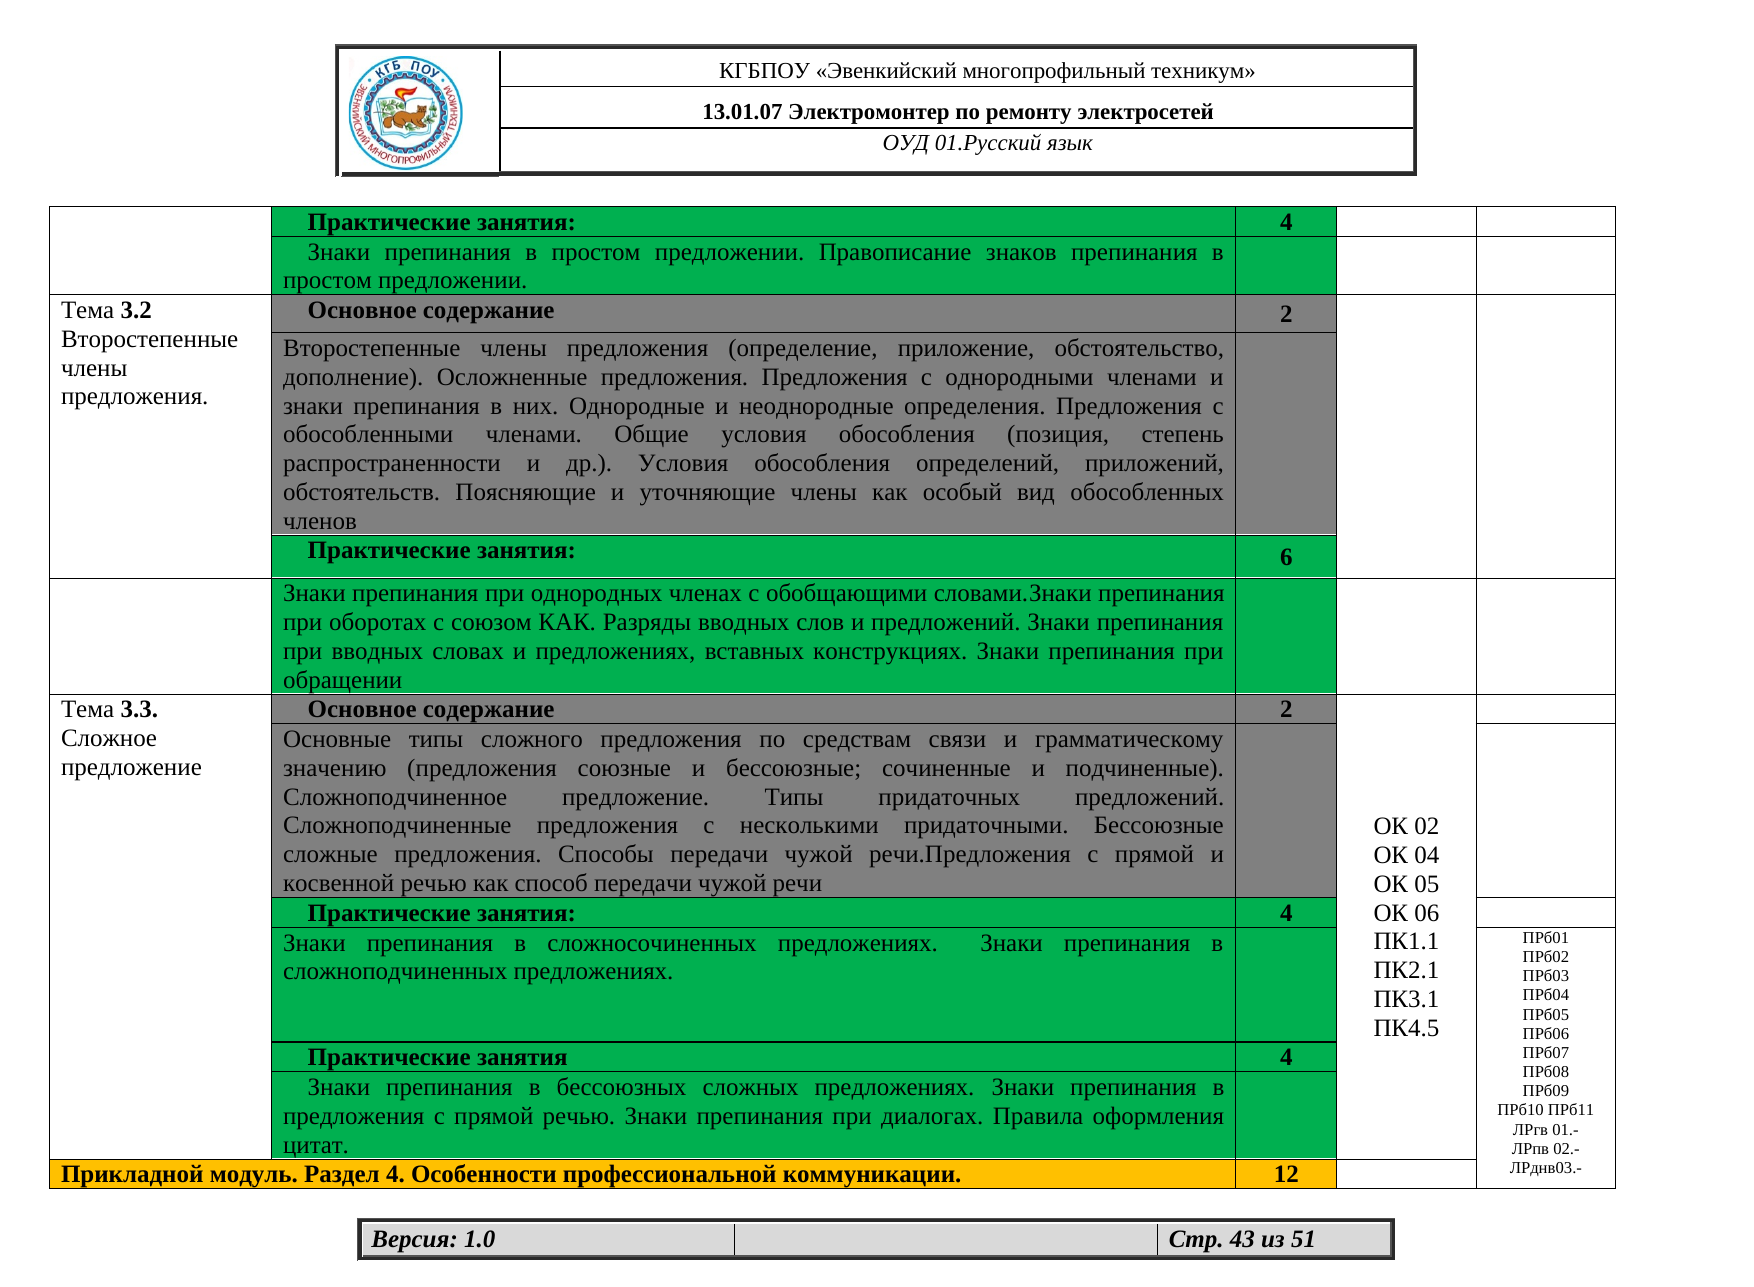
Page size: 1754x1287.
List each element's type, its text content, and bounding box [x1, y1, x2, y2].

table_cell Тема 3.3. Сложное предложение [50, 695, 271, 1158]
table_cell [1477, 724, 1615, 897]
table_cell [1477, 237, 1615, 294]
table_cell [1236, 928, 1336, 1041]
table_cell [1337, 295, 1476, 577]
table_cell 12 [1236, 1160, 1336, 1188]
table_cell [1236, 724, 1336, 897]
table_cell [1477, 579, 1615, 693]
table_cell 2 [1236, 695, 1336, 723]
table_cell Практические занятия: [272, 898, 1235, 927]
table_cell Тема 3.2 Второстепенные члены предложения. [50, 295, 271, 577]
table_cell Основное содержание [272, 295, 1235, 332]
table_cell Знаки препинания при однородных членах с обобщающими словами.Знаки препинания при оборотах с союзом КАК. Разряды вводных слов и предложений. Знаки препинания при вводных словах и предложениях, вставных конструкциях. Знаки препинания при обращении [272, 579, 1235, 693]
table_cell 6 [1236, 536, 1336, 577]
table_cell 2 [1236, 295, 1336, 332]
table_cell [1477, 695, 1615, 723]
table_cell [1236, 333, 1336, 534]
table_cell Знаки препинания в простом предложении. Правописание знаков препинания в простом предложении. [272, 237, 1235, 294]
table_cell [1236, 579, 1336, 693]
table_cell [1477, 898, 1615, 927]
table_cell [1477, 295, 1615, 577]
table_cell Основные типы сложного предложения по средствам связи и грамматическому значению (предложения союзные и бессоюзные; сочиненные и подчиненные). Сложноподчиненное предложение. Типы придаточных предложений. Сложноподчиненные предложения с несколькими придаточными. Бессоюзные сложные предложения. Способы передачи чужой речи.Предложения с прямой и косвенной речью как способ передачи чужой речи [272, 724, 1235, 897]
table_cell [1337, 237, 1476, 294]
table_cell Практические занятия: [272, 207, 1235, 236]
table_cell Второстепенные члены предложения (определение, приложение, обстоятельство, дополнение). Осложненные предложения. Предложения с однородными членами и знаки препинания в них. Однородные и неоднородные определения. Предложения с обособленными членами. Общие условия обособления (позиция, степень распространенности и др.). Условия обособления определений, приложений, обстоятельств. Поясняющие и уточняющие члены как особый вид обособленных членов [272, 333, 1235, 534]
table_cell Практические занятия [272, 1043, 1235, 1071]
table_cell [50, 579, 271, 693]
table_cell [1337, 579, 1476, 693]
table_cell [1236, 1072, 1336, 1158]
table_cell Основное содержание [272, 695, 1235, 723]
table_cell ПРб01 ПРб02 ПРб03 ПРб04 ПРб05 ПРб06 ПРб07 ПРб08 ПРб09 ПРб10 ПРб11 ЛРгв 01.- ЛРпв 02.- ЛРднв03.- ЛРэсв04.- ЛРфв05.- ЛРтв06 ЛРэкв07 ЛРцнп08 МР01.УУПДблд а МР01.УУПД бид б МР01. УУПД рси в МР02. УКДоб а МР02.УКДсд б МР03.УРДсо а МР03.УРДск б МР03.УРДэи в МР03.УРДпсдл г [1477, 928, 1615, 1188]
table_cell Знаки препинания в сложносочиненных предложениях. Знаки препинания в сложноподчиненных предложениях. [272, 928, 1235, 1041]
table_cell [1236, 237, 1336, 294]
table_cell Прикладной модуль. Раздел 4. Особенности профессиональной коммуникации. [50, 1160, 1235, 1188]
picture [348, 56, 463, 171]
table_cell 4 [1236, 1043, 1336, 1071]
table_cell 4 [1236, 898, 1336, 927]
table_cell 4 [1236, 207, 1336, 236]
table_cell ОК 02 ОК 04 ОК 05 ОК 06 ПК1.1 ПК2.1 ПК3.1 ПК4.5 [1337, 695, 1476, 1158]
table_cell Практические занятия: [272, 536, 1235, 577]
table_cell [1337, 1160, 1476, 1188]
table_cell Знаки препинания в бессоюзных сложных предложениях. Знаки препинания в предложения с прямой речью. Знаки препинания при диалогах. Правила оформления цитат. [272, 1072, 1235, 1158]
